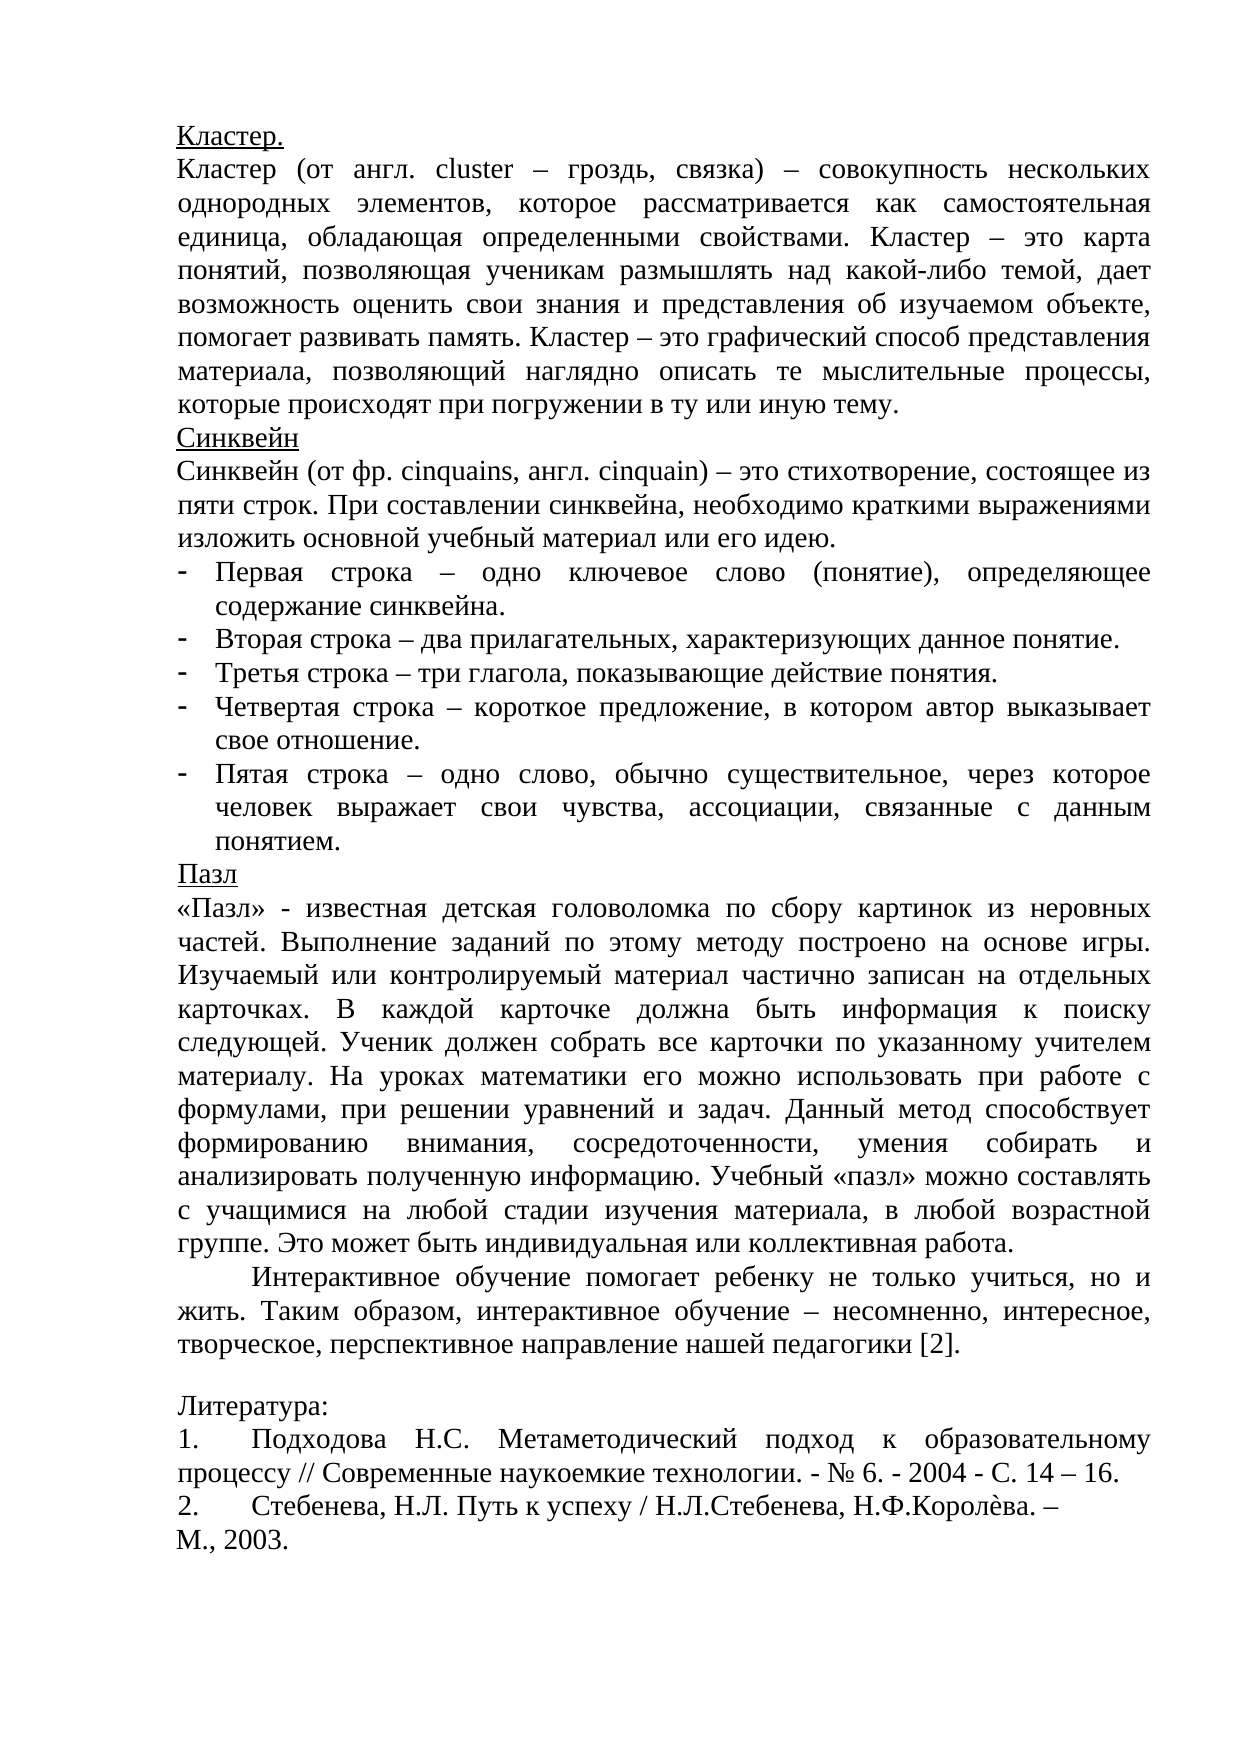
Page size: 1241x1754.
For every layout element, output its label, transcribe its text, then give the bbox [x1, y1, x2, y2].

list Стебенева, Н.Л. Путь к успеху / Н.Л.Стебенева, Н.Ф.Королѐва. – [177, 1488, 1152, 1522]
text «Пазл» - известная детская головоломка по сбору картинок из неровных частей. Выполнение заданий по этому методу построено на основе игры. Изучаемый или контролируемый материал частично записан на отдельных карточках. В каждой карточке должна быть информация к поиску следующей. Ученик должен собрать все карточки по указанному учителем материалу. На уроках математики его можно использовать при работе с формулами, при решении уравнений и задач. Данный метод способствует формированию внимания, сосредоточенности, умения собирать и анализировать полученную информацию. Учебный «пазл» можно составлять с учащимися на любой стадии изучения материала, в любой возрастной группе. Это может быть индивидуальная или коллективная работа. [176, 890, 1152, 1259]
text М., 2003. [176, 1522, 1152, 1555]
text Синквейн (от фр. cinquains, англ. cinquain) – это стихотворение, состоящее из пяти строк. При составлении синквейна, необходимо краткими выражениями изложить основной учебный материал или его идею. [176, 453, 1152, 554]
text Литература: [177, 1388, 1152, 1421]
text Кластер. [176, 118, 1152, 152]
list Первая строка – одно ключевое слово (понятие), определяющее содержание синквейна. [177, 554, 1152, 621]
list Вторая строка – два прилагательных, характеризующих данное понятие. [177, 621, 1152, 655]
text Интерактивное обучение помогает ребенку не только учиться, но и жить. Таким образом, интерактивное обучение – несомненно, интересное, творческое, перспективное направление нашей педагогики [2]. [177, 1259, 1152, 1360]
list Третья строка – три глагола, показывающие действие понятия. [177, 655, 1152, 689]
list Пятая строка – одно слово, обычно существительное, через которое человек выражает свои чувства, ассоциации, связанные с данным понятием. [177, 756, 1152, 857]
list Четвертая строка – короткое предложение, в котором автор выказывает свое отношение. [177, 689, 1152, 756]
text Синквейн [176, 420, 1152, 453]
text Пазл [177, 857, 1152, 890]
text Кластер (от англ. сluster – гроздь, связка) – совокупность нескольких однородных элементов, которое рассматривается как самостоятельная единица, обладающая определенными свойствами. Кластер – это карта понятий, позволяющая ученикам размышлять над какой-либо темой, дает возможность оценить свои знания и представления об изучаемом объекте, помогает развивать память. Кластер – это графический способ представления материала, позволяющий наглядно описать те мыслительные процессы, которые происходят при погружении в ту или иную тему. [176, 152, 1152, 420]
list Подходова Н.С. Метаметодический подход к образовательному процессу // Современные наукоемкие технологии. - № 6. - 2004 - С. 14 – 16. [177, 1421, 1152, 1488]
